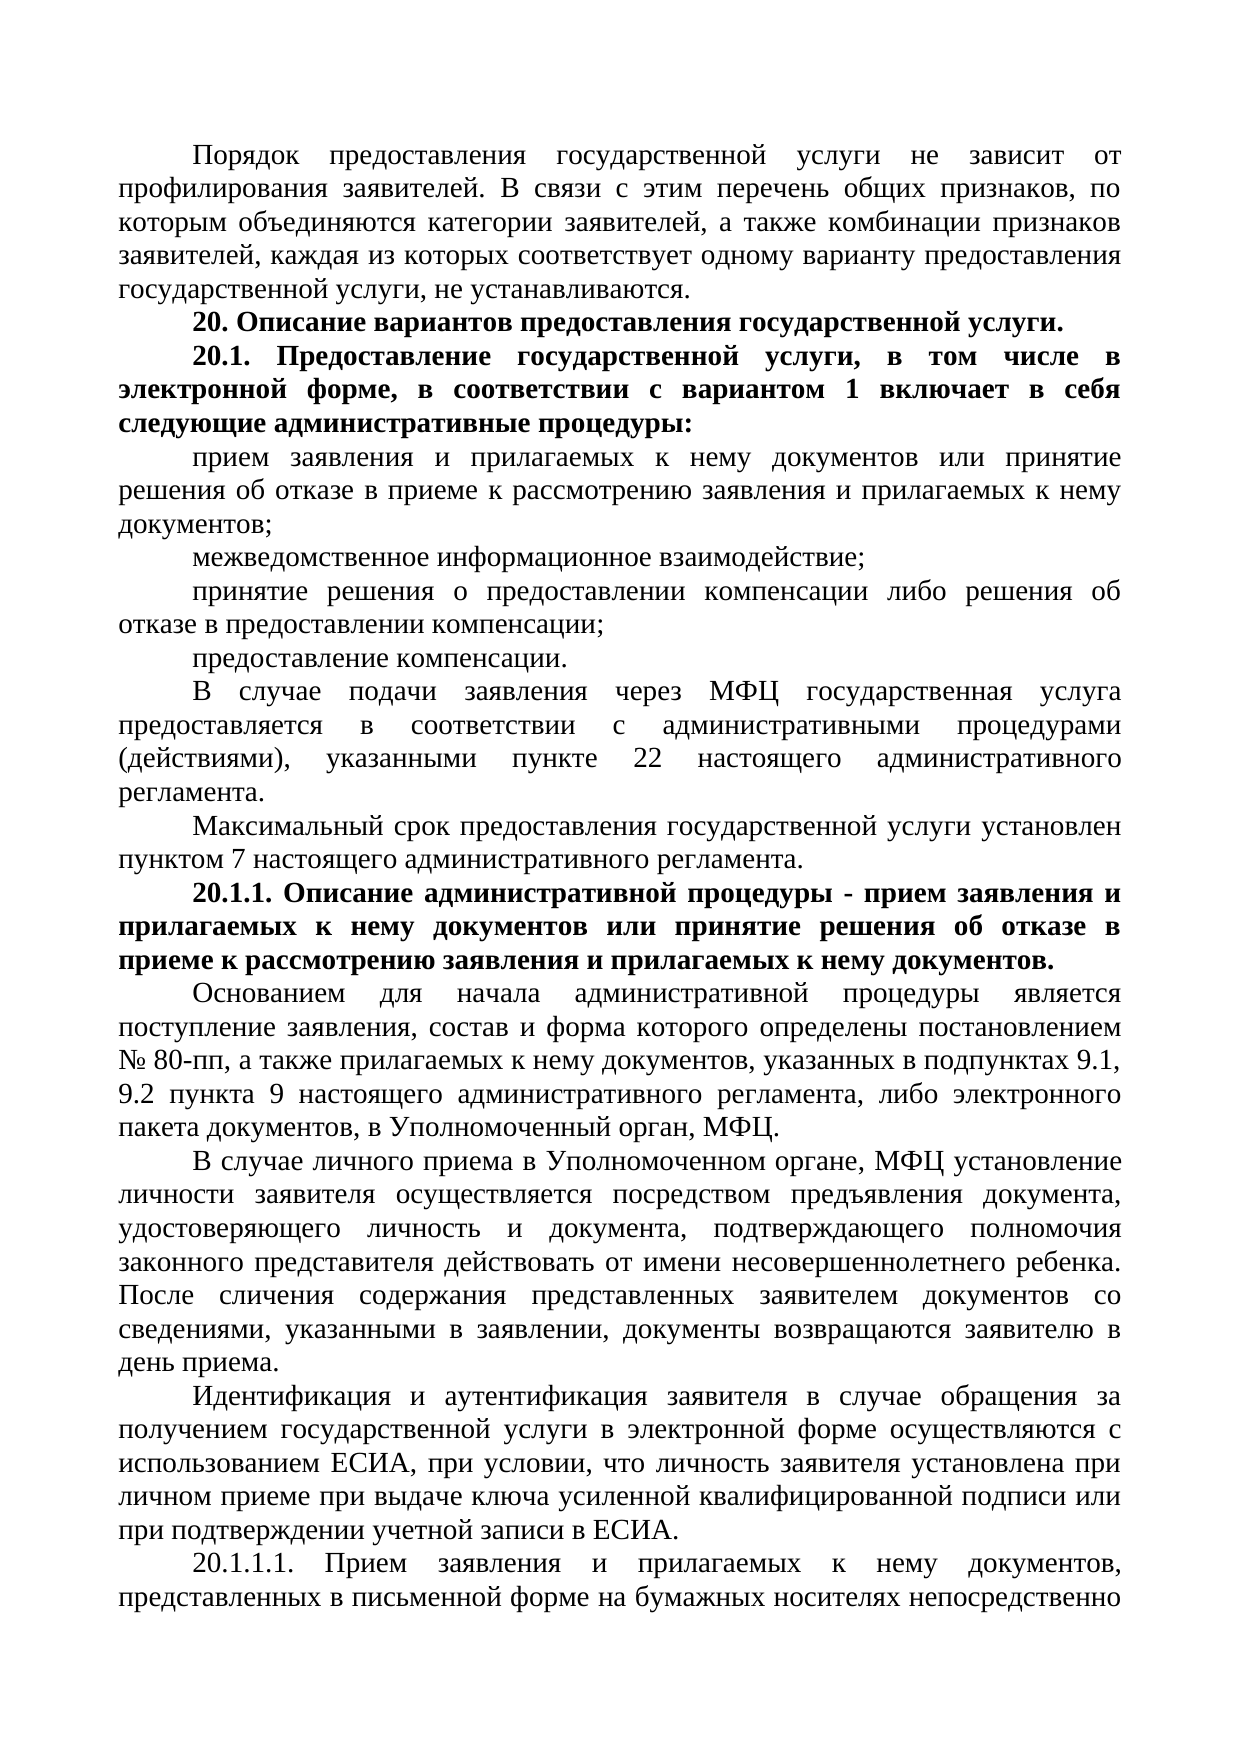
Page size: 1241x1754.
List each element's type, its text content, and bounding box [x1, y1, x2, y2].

text 20.1. Предоставление государственной услуги, в том числе в электронной форме, в соответствии с вариантом 1 включает в себя следующие административные процедуры: [118, 338, 1122, 439]
text В случае личного приема в Уполномоченном органе, МФЦ установление личности заявителя осуществляется посредством предъявления документа, удостоверяющего личность и документа, подтверждающего полномочия законного представителя действовать от имени несовершеннолетнего ребенка. После сличения содержания представленных заявителем документов со сведениями, указанными в заявлении, документы возвращаются заявителю в день приема. [118, 1143, 1122, 1378]
text прием заявления и прилагаемых к нему документов или принятие решения об отказе в приеме к рассмотрению заявления и прилагаемых к нему документов; [118, 439, 1122, 539]
text предоставление компенсации. [118, 640, 1122, 673]
text 20.1.1. Описание административной процедуры - прием заявления и прилагаемых к нему документов или принятие решения об отказе в приеме к рассмотрению заявления и прилагаемых к нему документов. [118, 875, 1122, 975]
text В случае подачи заявления через МФЦ государственная услуга предоставляется в соответствии с административными процедурами (действиями), указанными пункте 22 настоящего административного регламента. [118, 673, 1122, 808]
text принятие решения о предоставлении компенсации либо решения об отказе в предоставлении компенсации; [118, 573, 1122, 640]
text Основанием для начала административной процедуры является поступление заявления, состав и форма которого определены постановлением № 80-пп, а также прилагаемых к нему документов, указанных в подпунктах 9.1, 9.2 пункта 9 настоящего административного регламента, либо электронного пакета документов, в Уполномоченный орган, МФЦ. [118, 975, 1122, 1143]
text Максимальный срок предоставления государственной услуги установлен пунктом 7 настоящего административного регламента. [118, 808, 1122, 875]
text Порядок предоставления государственной услуги не зависит от профилирования заявителей. В связи с этим перечень общих признаков, по которым объединяются категории заявителей, а также комбинации признаков заявителей, каждая из которых соответствует одному варианту предоставления государственной услуги, не устанавливаются. [118, 137, 1122, 304]
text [118, 1546, 1122, 1613]
text 20. Описание вариантов предоставления государственной услуги. [118, 304, 1122, 338]
text межведомственное информационное взаимодействие; [118, 539, 1122, 573]
text Идентификация и аутентификация заявителя в случае обращения за получением государственной услуги в электронной форме осуществляются с использованием ЕСИА, при условии, что личность заявителя установлена при личном приеме при выдаче ключа усиленной квалифицированной подписи или при подтверждении учетной записи в ЕСИА. [118, 1378, 1122, 1546]
